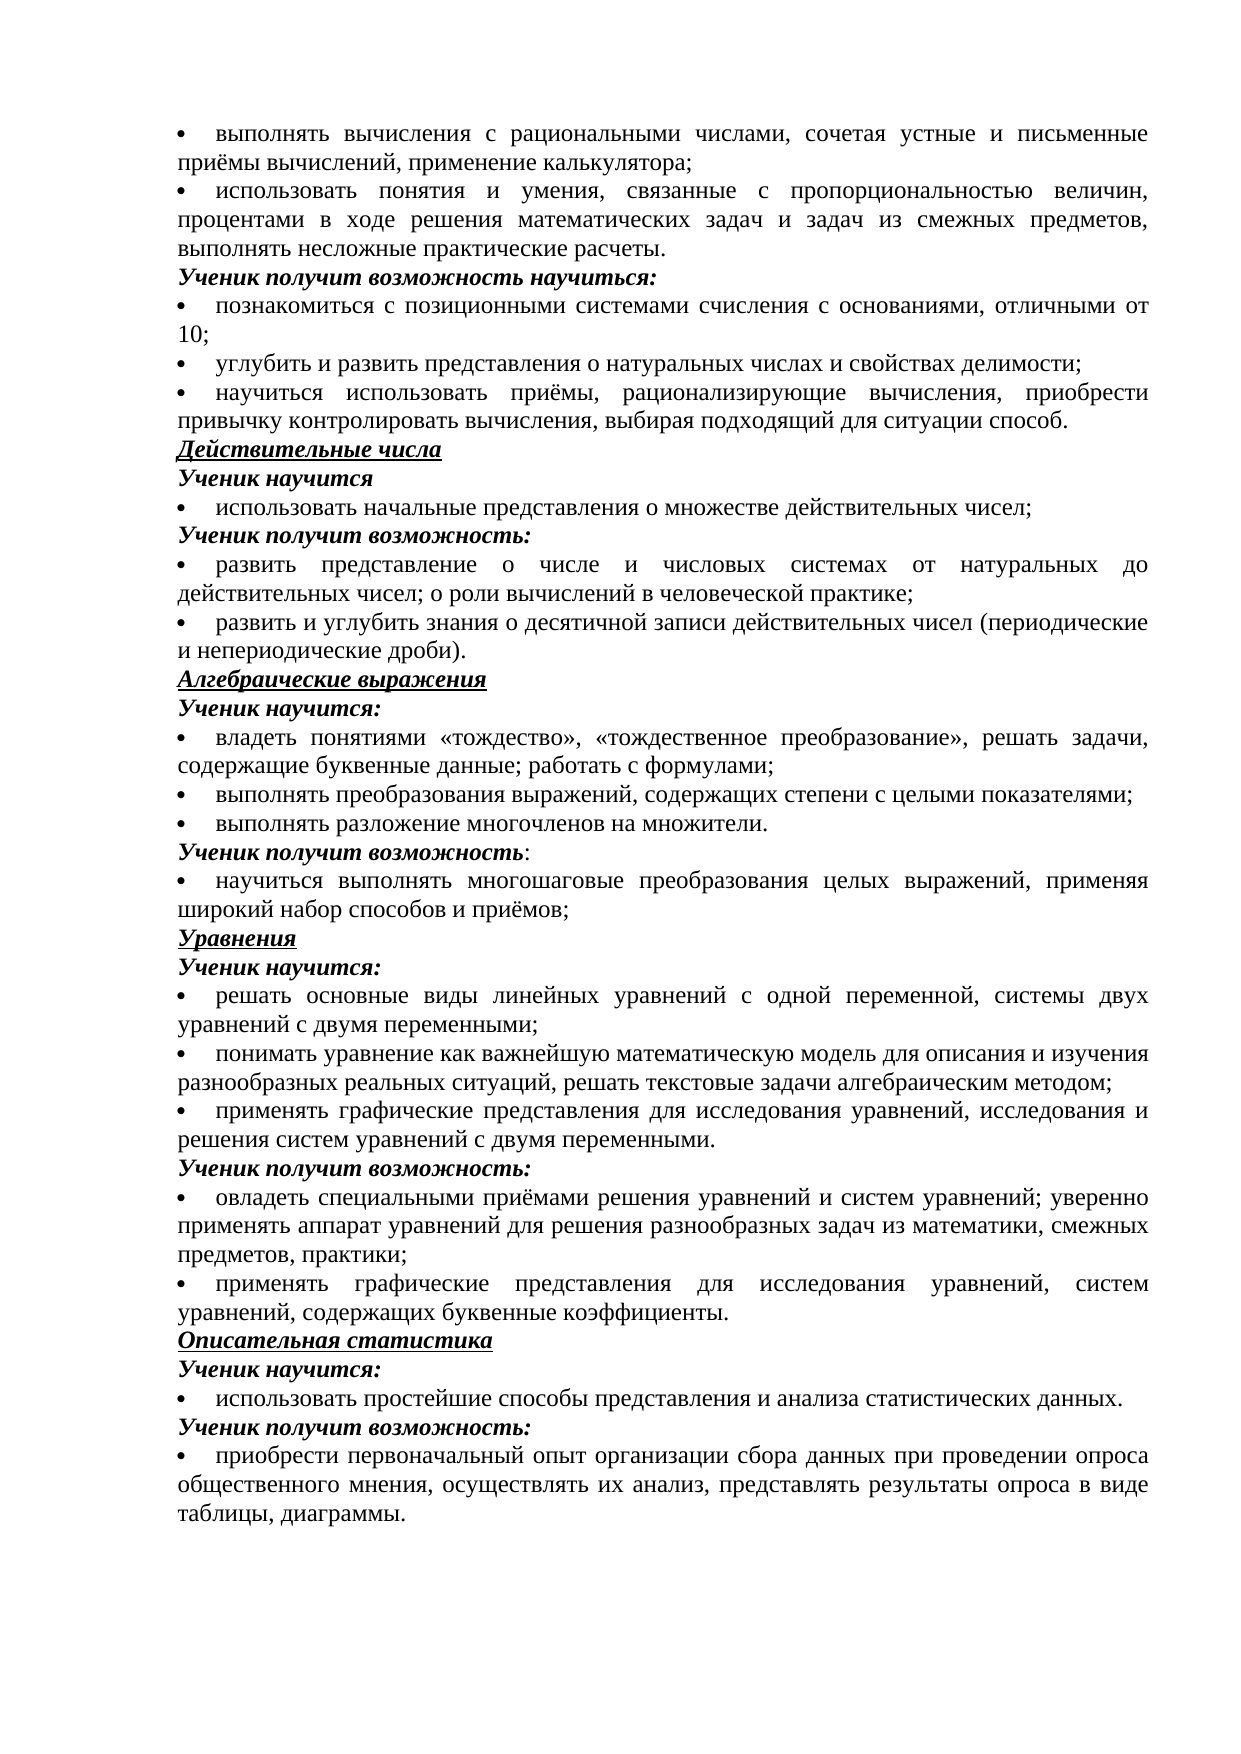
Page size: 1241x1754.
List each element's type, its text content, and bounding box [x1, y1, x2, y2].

list применять графические представления для исследования уравнений, систем уравнений, содержащих буквенные коэффициенты. [177, 1268, 1149, 1326]
list использовать понятия и умения, связанные с пропорциональностью величин, процентами в ходе решения математических задач и задач из смежных предметов, выполнять несложные практические расчеты. [177, 176, 1149, 262]
text Ученик получит возможность: [177, 1412, 1149, 1441]
text Описательная статистика [177, 1326, 1149, 1354]
list развить и углубить знания о десятичной записи действительных чисел (периодические и непериодические дроби). [177, 607, 1149, 664]
list понимать уравнение как важнейшую математическую модель для описания и изучения разнообразных реальных ситуаций, решать текстовые задачи алгебраическим методом; [177, 1038, 1149, 1096]
text Ученик получит возможность научиться: [177, 262, 1149, 291]
list выполнять разложение многочленов на множители. [177, 808, 1149, 837]
list применять графические представления для исследования уравнений, исследования и решения систем уравнений с двумя переменными. [177, 1096, 1149, 1153]
text Ученик получит возможность: [177, 837, 1149, 866]
list использовать начальные представления о множестве действительных чисел; [177, 492, 1149, 521]
list научиться использовать приёмы, рационализирующие вычисления, приобрести привычку контролировать вычисления, выбирая подходящий для ситуации способ. [177, 377, 1149, 434]
list углубить и развить представления о натуральных числах и свойствах делимости; [177, 348, 1149, 377]
text Ученик научится [177, 463, 1149, 492]
text Ученик получит возможность: [177, 1153, 1149, 1182]
list владеть понятиями «тождество», «тождественное преобразование», решать задачи, содержащие буквенные данные; работать с формулами; [177, 722, 1149, 779]
text Ученик научится: [177, 1354, 1149, 1383]
list овладеть специальными приёмами решения уравнений и систем уравнений; уверенно применять аппарат уравнений для решения разнообразных задач из математики, смежных предметов, практики; [177, 1182, 1149, 1268]
list познакомиться с позиционными системами счисления с основаниями, отличными от 10; [177, 291, 1149, 348]
text Ученик научится: [177, 693, 1149, 722]
text Ученик получит возможность: [177, 521, 1149, 549]
text Действительные числа [177, 434, 1149, 463]
list развить представление о числе и числовых системах от натуральных до действительных чисел; о роли вычислений в человеческой практике; [177, 549, 1149, 607]
text Алгебраические выражения [177, 664, 1149, 693]
text Ученик научится: [177, 952, 1149, 981]
list решать основные виды линейных уравнений с одной переменной, системы двух уравнений с двумя переменными; [177, 981, 1149, 1038]
text Уравнения [177, 923, 1149, 952]
list выполнять преобразования выражений, содержащих степени с целыми показателями; [177, 779, 1149, 808]
list использовать простейшие способы представления и анализа статистических данных. [177, 1383, 1149, 1412]
list выполнять вычисления с рациональными числами, сочетая устные и письменные приёмы вычислений, применение калькулятора; [177, 118, 1149, 176]
list научиться выполнять многошаговые преобразования целых выражений, применяя широкий набор способов и приёмов; [177, 866, 1149, 923]
list приобрести первоначальный опыт организации сбора данных при проведении опроса общественного мнения, осуществлять их анализ, представлять результаты опроса в виде таблицы, диаграммы. [177, 1441, 1149, 1527]
